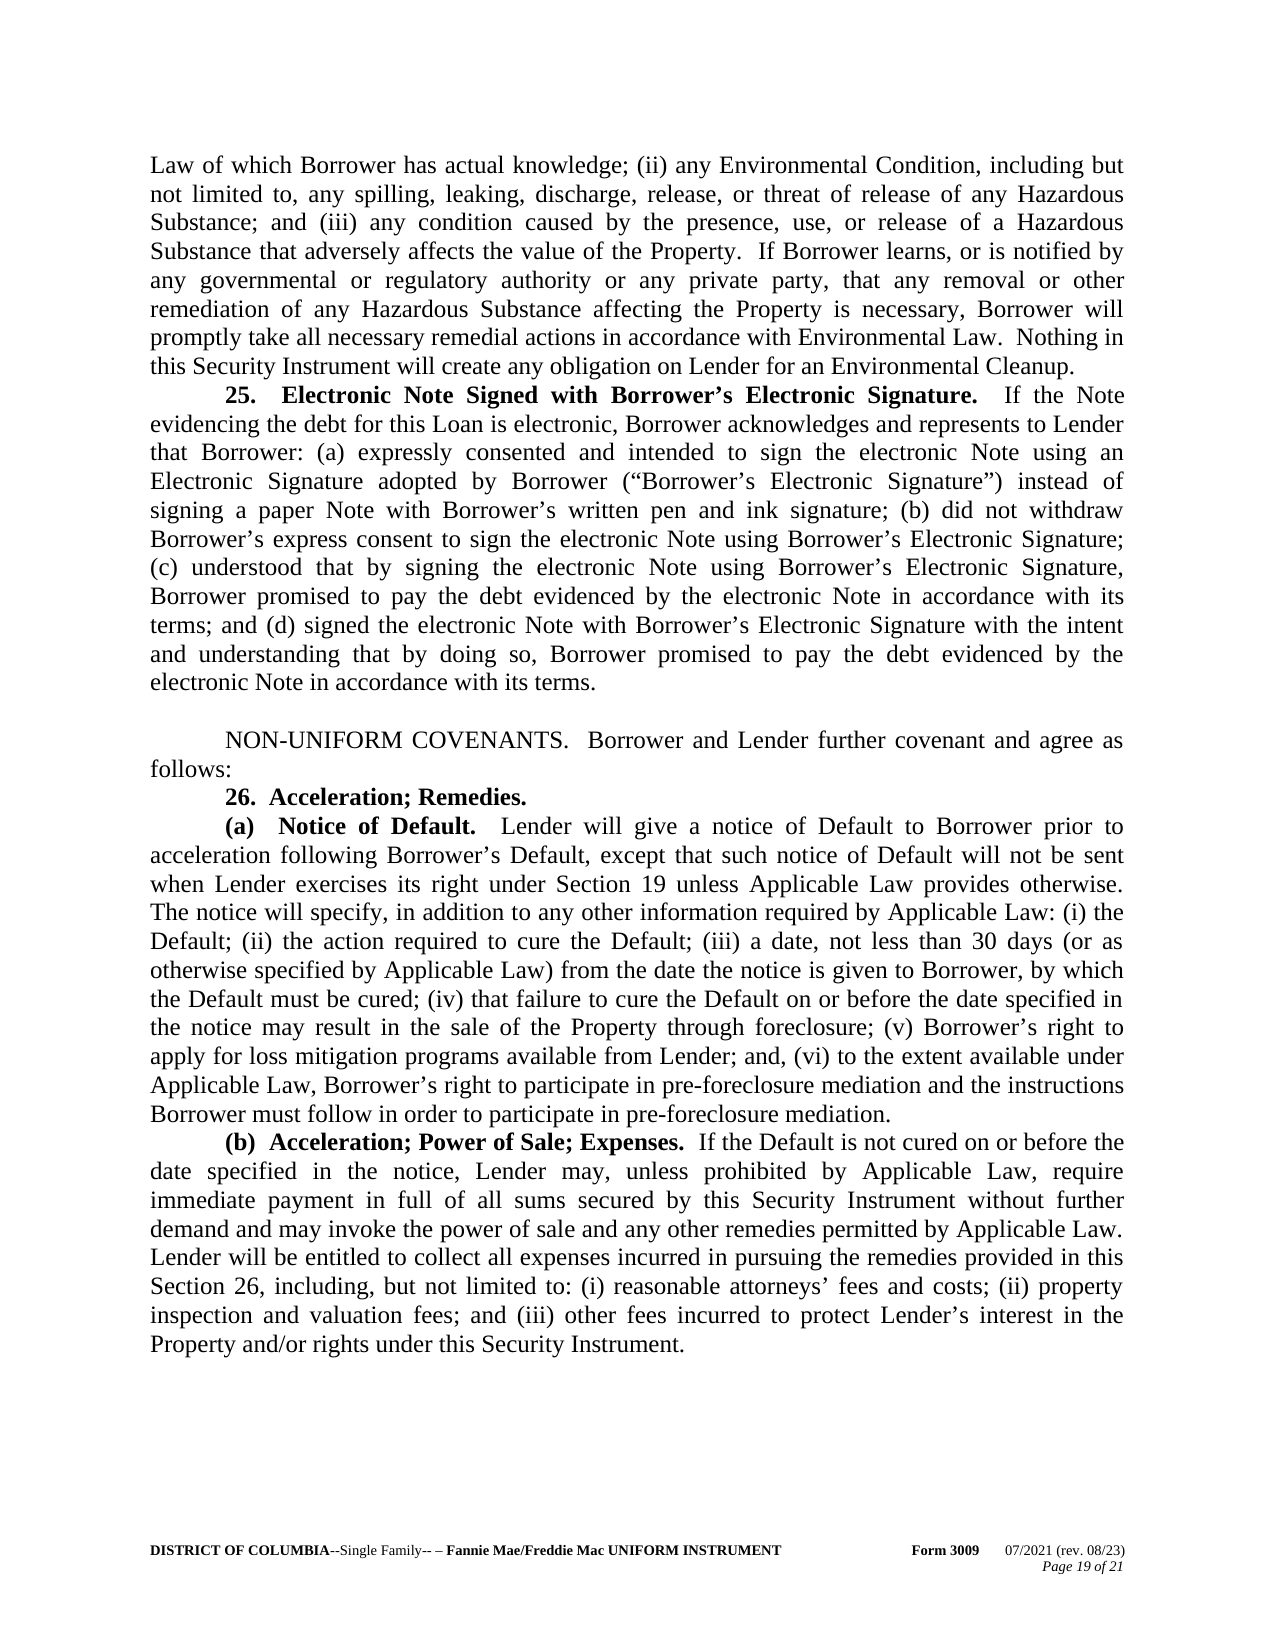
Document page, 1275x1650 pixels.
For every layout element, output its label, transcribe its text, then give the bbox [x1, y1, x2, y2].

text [150, 150, 1125, 380]
text 25. Electronic Note Signed with Borrower’s Electronic Signature. If the Note evidencing the debt for this Loan is electronic, Borrower acknowledges and represents to Lender that Borrower: (a) expressly consented and intended to sign the electronic Note using an Electronic Signature adopted by Borrower (“Borrower’s Electronic Signature”) instead of signing a paper Note with Borrower’s written pen and ink signature; (b) did not withdraw Borrower’s express consent to sign the electronic Note using Borrower’s Electronic Signature; (c) understood that by signing the electronic Note using Borrower’s Electronic Signature, Borrower promised to pay the debt evidenced by the electronic Note in accordance with its terms; and (d) signed the electronic Note with Borrower’s Electronic Signature with the intent and understanding that by doing so, Borrower promised to pay the debt evidenced by the electronic Note in accordance with its terms. [150, 380, 1125, 696]
text NON-UNIFORM COVENANTS. Borrower and Lender further covenant and agree as follows: [150, 725, 1125, 782]
text 26. Acceleration; Remedies. [150, 782, 1125, 811]
text (b) Acceleration; Power of Sale; Expenses. If the Default is not cured on or before the date specified in the notice, Lender may, unless prohibited by Applicable Law, require immediate payment in full of all sums secured by this Security Instrument without further demand and may invoke the power of sale and any other remedies permitted by Applicable Law. Lender will be entitled to collect all expenses incurred in pursuing the remedies provided in this Section 26, including, but not limited to: (i) reasonable attorneys’ fees and costs; (ii) property inspection and valuation fees; and (iii) other fees incurred to protect Lender’s interest in the Property and/or rights under this Security Instrument. [150, 1127, 1125, 1357]
text (a) Notice of Default. Lender will give a notice of Default to Borrower prior to acceleration following Borrower’s Default, except that such notice of Default will not be sent when Lender exercises its right under Section 19 unless Applicable Law provides otherwise. The notice will specify, in addition to any other information required by Applicable Law: (i) the Default; (ii) the action required to cure the Default; (iii) a date, not less than 30 days (or as otherwise specified by Applicable Law) from the date the notice is given to Borrower, by which the Default must be cured; (iv) that failure to cure the Default on or before the date specified in the notice may result in the sale of the Property through foreclosure; (v) Borrower’s right to apply for loss mitigation programs available from Lender; and, (vi) to the extent available under Applicable Law, Borrower’s right to participate in pre-foreclosure mediation and the instructions Borrower must follow in order to participate in pre-foreclosure mediation. [150, 811, 1125, 1127]
